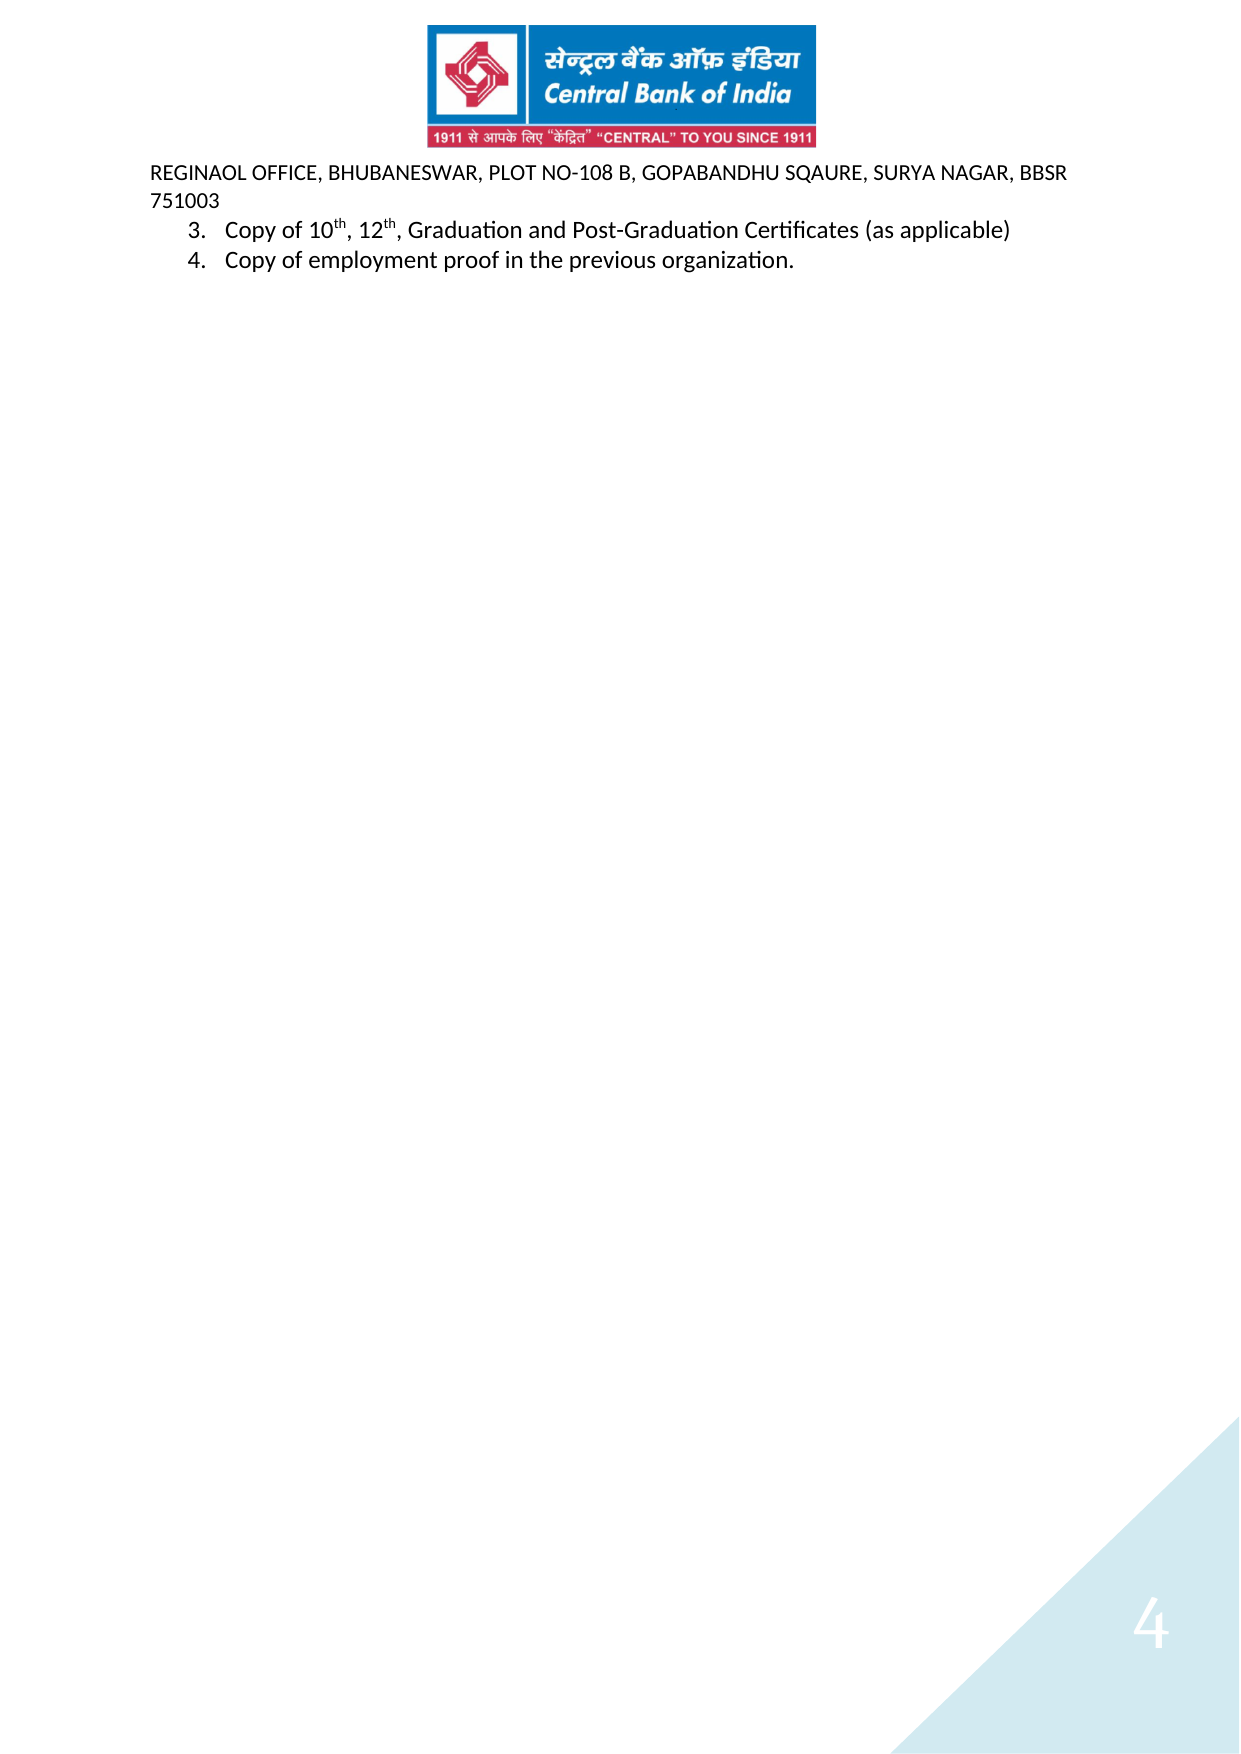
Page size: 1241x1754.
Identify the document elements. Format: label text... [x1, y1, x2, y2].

list Copy of employment proof in the previous organization. [187, 244, 1090, 275]
list Copy of 10th, 12th, Graduation and Post-Graduation Certificates (as applicable) [187, 214, 1090, 244]
picture [427, 25, 817, 148]
